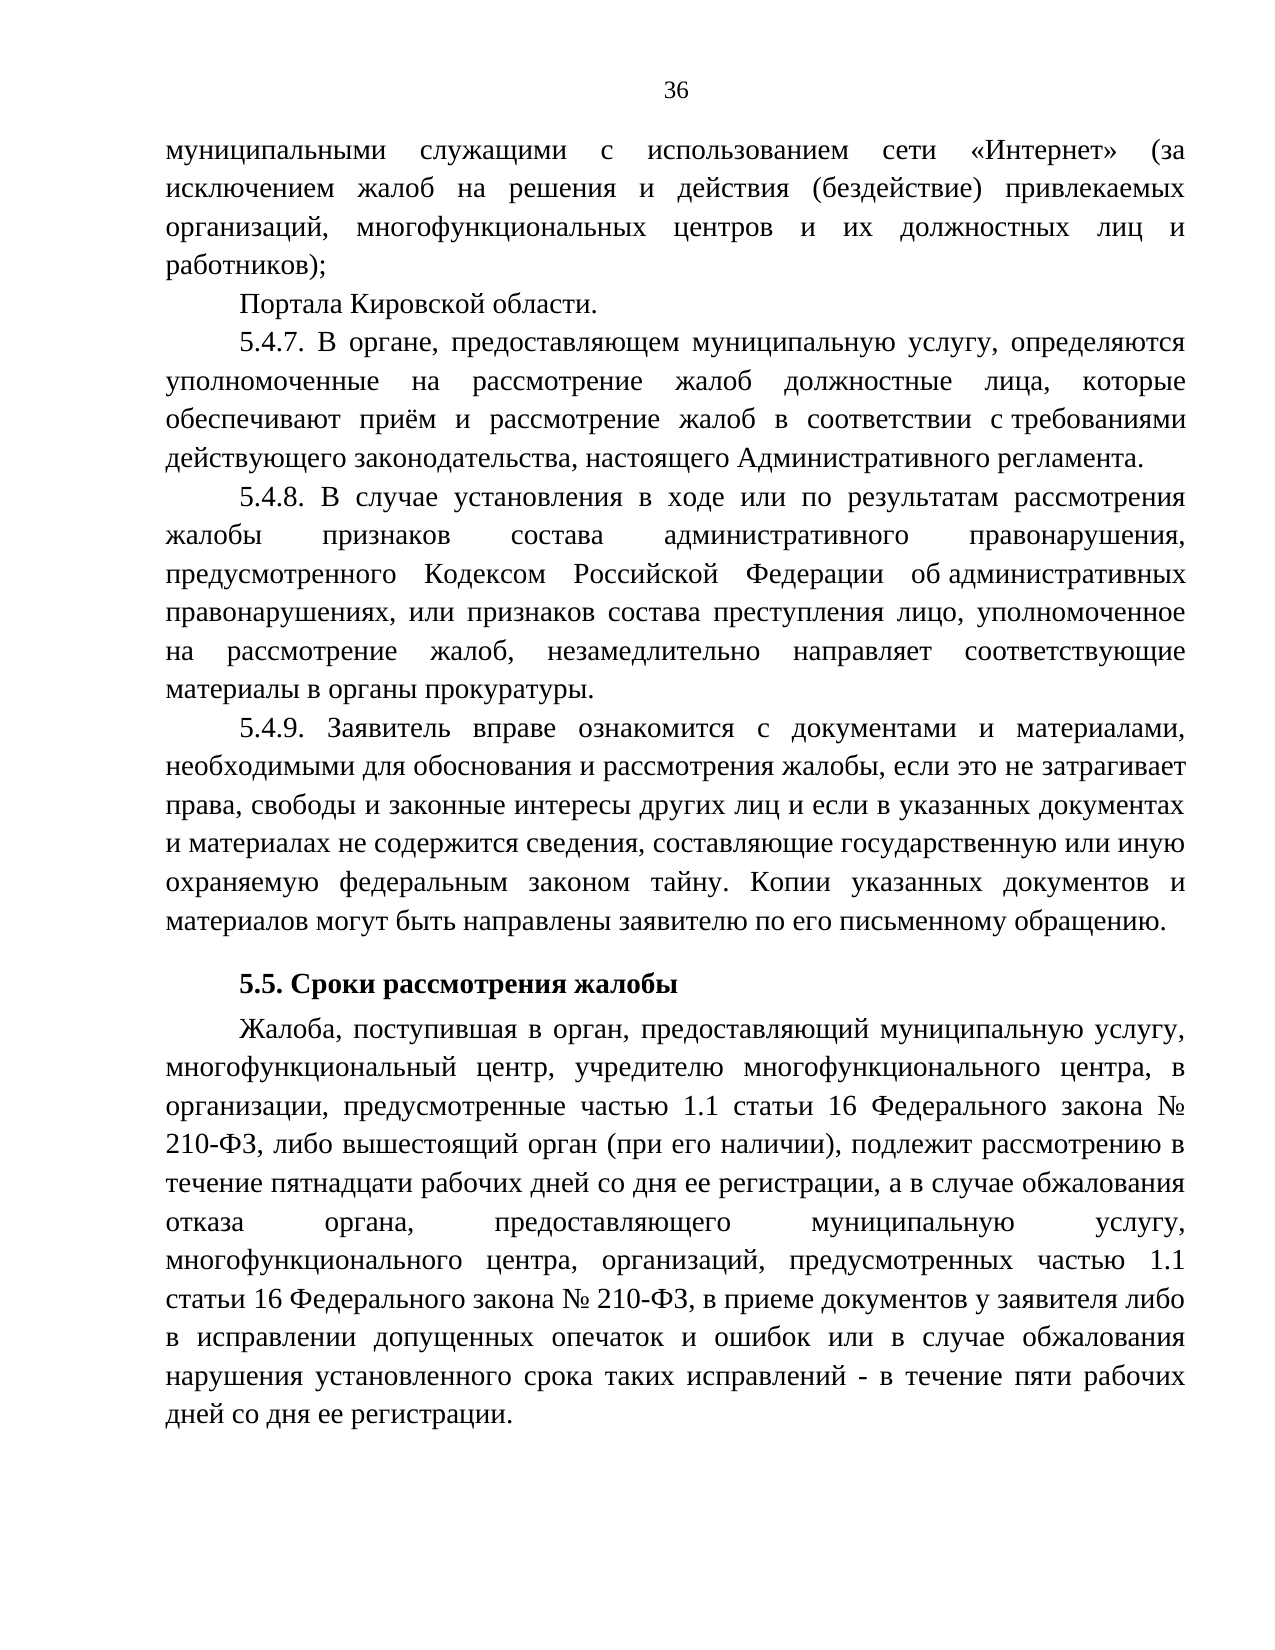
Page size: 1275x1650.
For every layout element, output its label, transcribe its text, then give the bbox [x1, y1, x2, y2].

text Портала Кировской области. [165, 286, 1186, 319]
subtitle 5.5. Сроки рассмотрения жалобы [165, 966, 1186, 1000]
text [165, 132, 1186, 281]
text Жалоба, поступившая в орган, предоставляющий муниципальную услугу, многофункциональный центр, учредителю многофункционального центра, в организации, предусмотренные частью 1.1 статьи 16 Федерального закона № 210-ФЗ, либо вышестоящий орган (при его наличии), подлежит рассмотрению в течение пятнадцати рабочих дней со дня ее регистрации, а в случае обжалования отказа органа, предоставляющего муниципальную услугу, многофункционального центра, организаций, предусмотренных частью 1.1 статьи 16 Федерального закона № 210-ФЗ, в приеме документов у заявителя либо в исправлении допущенных опечаток и ошибок или в случае обжалования нарушения установленного срока таких исправлений - в течение пяти рабочих дней со дня ее регистрации. [165, 1011, 1186, 1430]
text 5.4.7. В органе, предоставляющем муниципальную услугу, определяются уполномоченные на рассмотрение жалоб должностные лица, которые обеспечивают приём и рассмотрение жалоб в соответствии с требованиями действующего законодательства, настоящего Административного регламента. [165, 324, 1186, 474]
text 5.4.9. Заявитель вправе ознакомится с документами и материалами, необходимыми для обоснования и рассмотрения жалобы, если это не затрагивает права, свободы и законные интересы других лиц и если в указанных документах и материалах не содержится сведения, составляющие государственную или иную охраняемую федеральным законом тайну. Копии указанных документов и материалов могут быть направлены заявителю по его письменному обращению. [165, 710, 1186, 936]
text 5.4.8. В случае установления в ходе или по результатам рассмотрения жалобы признаков состава административного правонарушения, предусмотренного Кодексом Российской Федерации об административных правонарушениях, или признаков состава преступления лицо, уполномоченное на рассмотрение жалоб, незамедлительно направляет соответствующие материалы в органы прокуратуры. [165, 479, 1186, 705]
